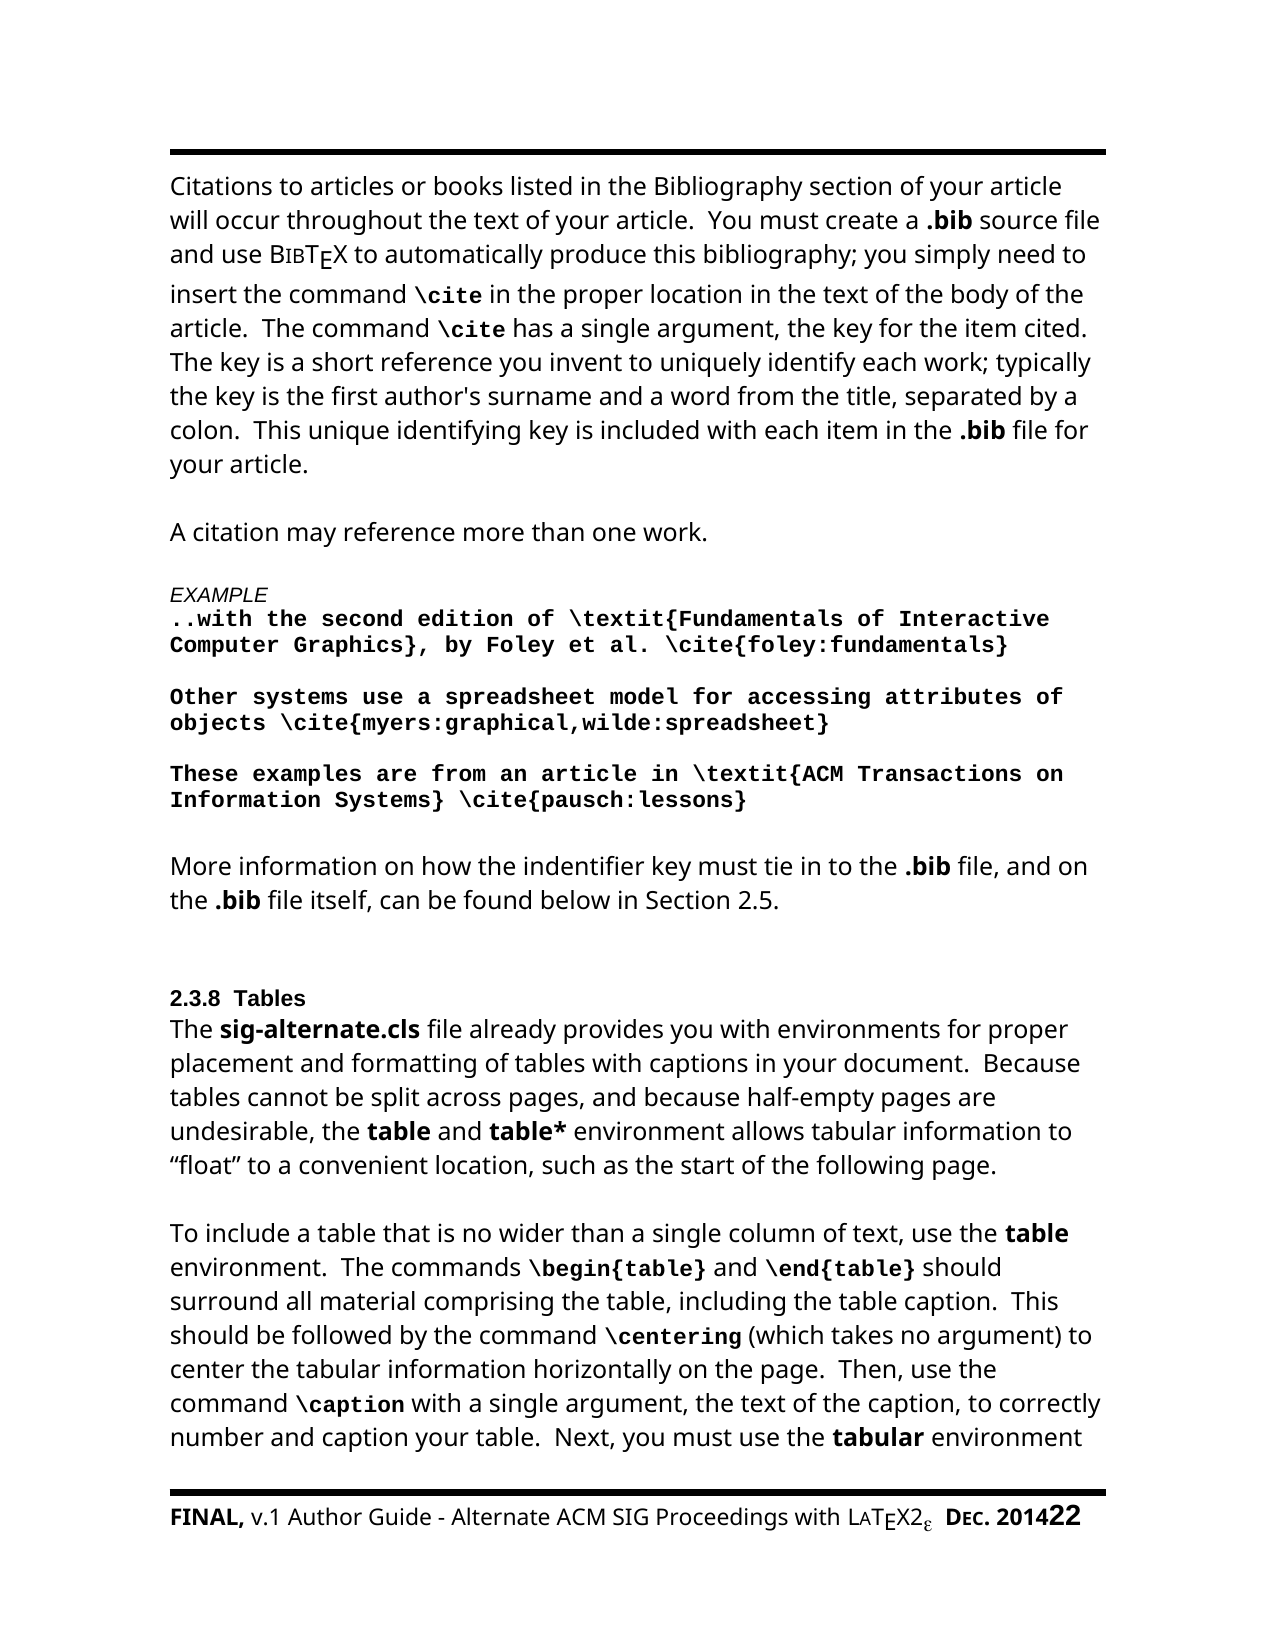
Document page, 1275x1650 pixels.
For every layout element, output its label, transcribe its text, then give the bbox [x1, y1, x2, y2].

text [169, 1216, 1106, 1454]
text A citation may reference more than one work. [169, 515, 1106, 549]
text 2.3.8 Tables [169, 985, 1106, 1011]
text The sig-alternate.cls file already provides you with environments for proper placement and formatting of tables with captions in your document. Because tables cannot be split across pages, and because half-empty pages are undesirable, the table and table* environment allows tabular information to “float” to a convenient location, such as the start of the following page. [169, 1011, 1106, 1182]
text EXAMPLE [169, 583, 1106, 607]
text These examples are from an article in \textit{ACM Transactions on Information Systems} \cite{pausch:lessons} [169, 763, 1106, 815]
text ..with the second edition of \textit{Fundamentals of Interactive Computer Graphics}, by Foley et al. \cite{foley:fundamentals} [169, 607, 1106, 659]
text Citations to articles or books listed in the Bibliography section of your article will occur throughout the text of your article. You must create a .bib source file and use BibTeX to automatically produce this bibliography; you simply need to insert the command \cite in the proper location in the text of the body of the article. The command \cite has a single argument, the key for the item cited. The key is a short reference you invent to uniquely identify each work; typically the key is the first author's surname and a word from the title, separated by a colon. This unique identifying key is included with each item in the .bib file for your article. [169, 169, 1106, 481]
text More information on how the indentifier key must tie in to the .bib file, and on the .bib file itself, can be found below in Section 2.5. [169, 849, 1106, 917]
text Other systems use a spreadsheet model for accessing attributes of objects \cite{myers:graphical,wilde:spreadsheet} [169, 685, 1106, 737]
